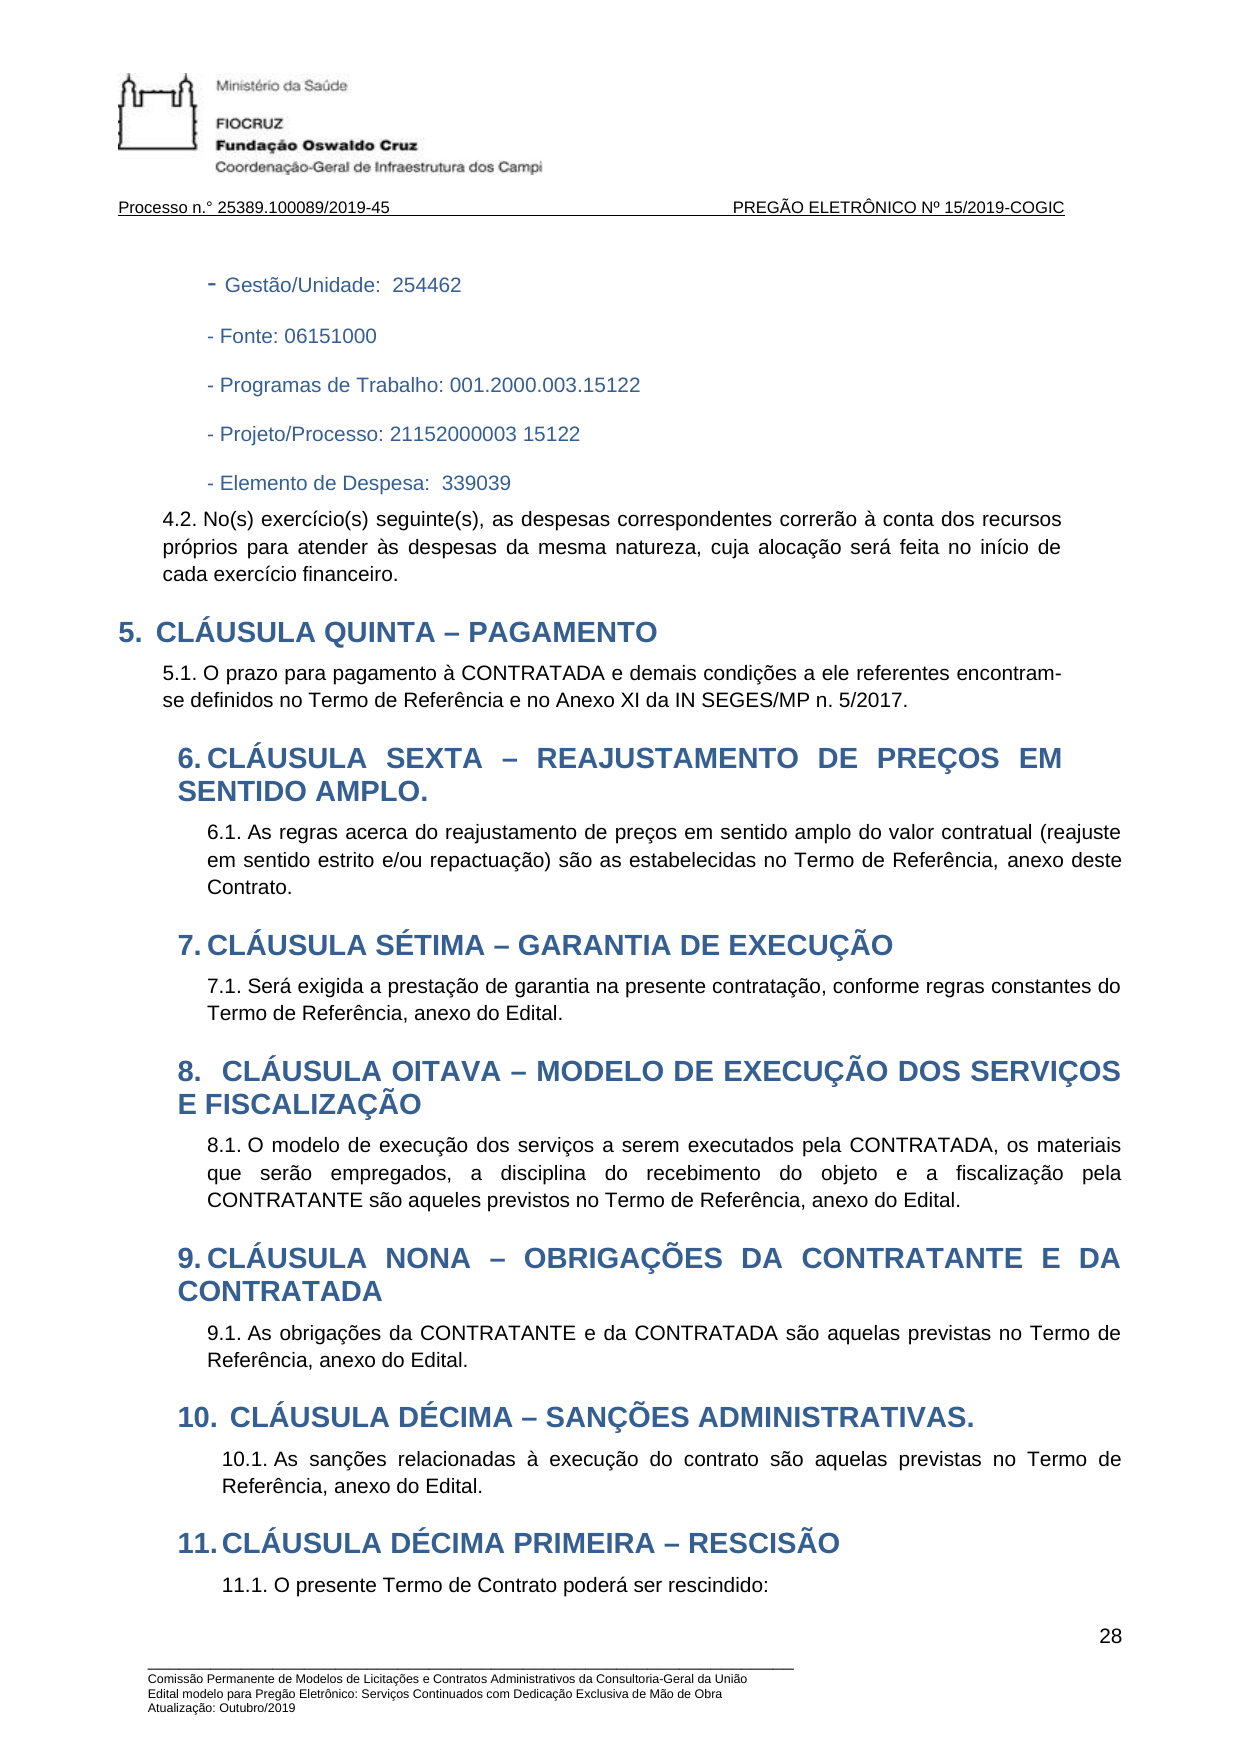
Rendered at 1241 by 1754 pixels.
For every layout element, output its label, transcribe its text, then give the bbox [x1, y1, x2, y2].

text CLÁUSULA SÉTIMA – GARANTIA DE EXECUÇÃO [177, 928, 1063, 961]
list As regras acerca do reajustamento de preços em sentido amplo do valor contratual (reajuste em sentido estrito e/ou repactuação) são as estabelecidas no Termo de Referência, anexo deste Contrato. [207, 820, 1122, 899]
list As obrigações da CONTRATANTE e da CONTRATADA são aquelas previstas no Termo de Referência, anexo do Edital. [207, 1320, 1122, 1372]
list - Fonte: 06151000 [156, 324, 1063, 348]
list O prazo para pagamento à CONTRATADA e demais condições a ele referentes encontram-se definidos no Termo de Referência e no Anexo XI da IN SEGES/MP n. 5/2017. [162, 661, 1063, 712]
text CLÁUSULA QUINTA – PAGAMENTO [118, 614, 1063, 648]
text CLÁUSULA DÉCIMA – SANÇÕES ADMINISTRATIVAS. [156, 1400, 1063, 1434]
list O modelo de execução dos serviços a serem executados pela CONTRATADA, os materiais que serão empregados, a disciplina do recebimento do objeto e a fiscalização pela CONTRATANTE são aqueles previstos no Termo de Referência, anexo do Edital. [207, 1133, 1122, 1212]
text CLÁUSULA SEXTA – REAJUSTAMENTO DE PREÇOS EM SENTIDO AMPLO. [177, 741, 1063, 808]
text CLÁUSULA DÉCIMA PRIMEIRA – RESCISÃO [156, 1526, 1063, 1560]
text CLÁUSULA NONA – OBRIGAÇÕES DA CONTRATANTE E DA CONTRATADA [177, 1241, 1122, 1308]
list Será exigida a prestação de garantia na presente contratação, conforme regras constantes do Termo de Referência, anexo do Edital. [207, 974, 1122, 1025]
list - Projeto/Processo: 21152000003 15122 [156, 422, 1063, 446]
list No(s) exercício(s) seguinte(s), as despesas correspondentes correrão à conta dos recursos próprios para atender às despesas da mesma natureza, cuja alocação será feita no início de cada exercício financeiro. [162, 507, 1063, 586]
list O presente Termo de Contrato poderá ser rescindido: [162, 1572, 1063, 1596]
list - Elemento de Despesa: 339039 [156, 471, 1063, 494]
list - Programas de Trabalho: 001.2000.003.15122 [156, 373, 1063, 397]
list As sanções relacionadas à execução do contrato são aquelas previstas no Termo de Referência, anexo do Edital. [222, 1446, 1122, 1498]
list - Gestão/Unidade: 254462 [156, 265, 1063, 299]
text CLÁUSULA OITAVA – MODELO DE EXECUÇÃO DOS SERVIÇOS E FISCALIZAÇÃO [177, 1054, 1122, 1121]
picture [118, 73, 543, 175]
